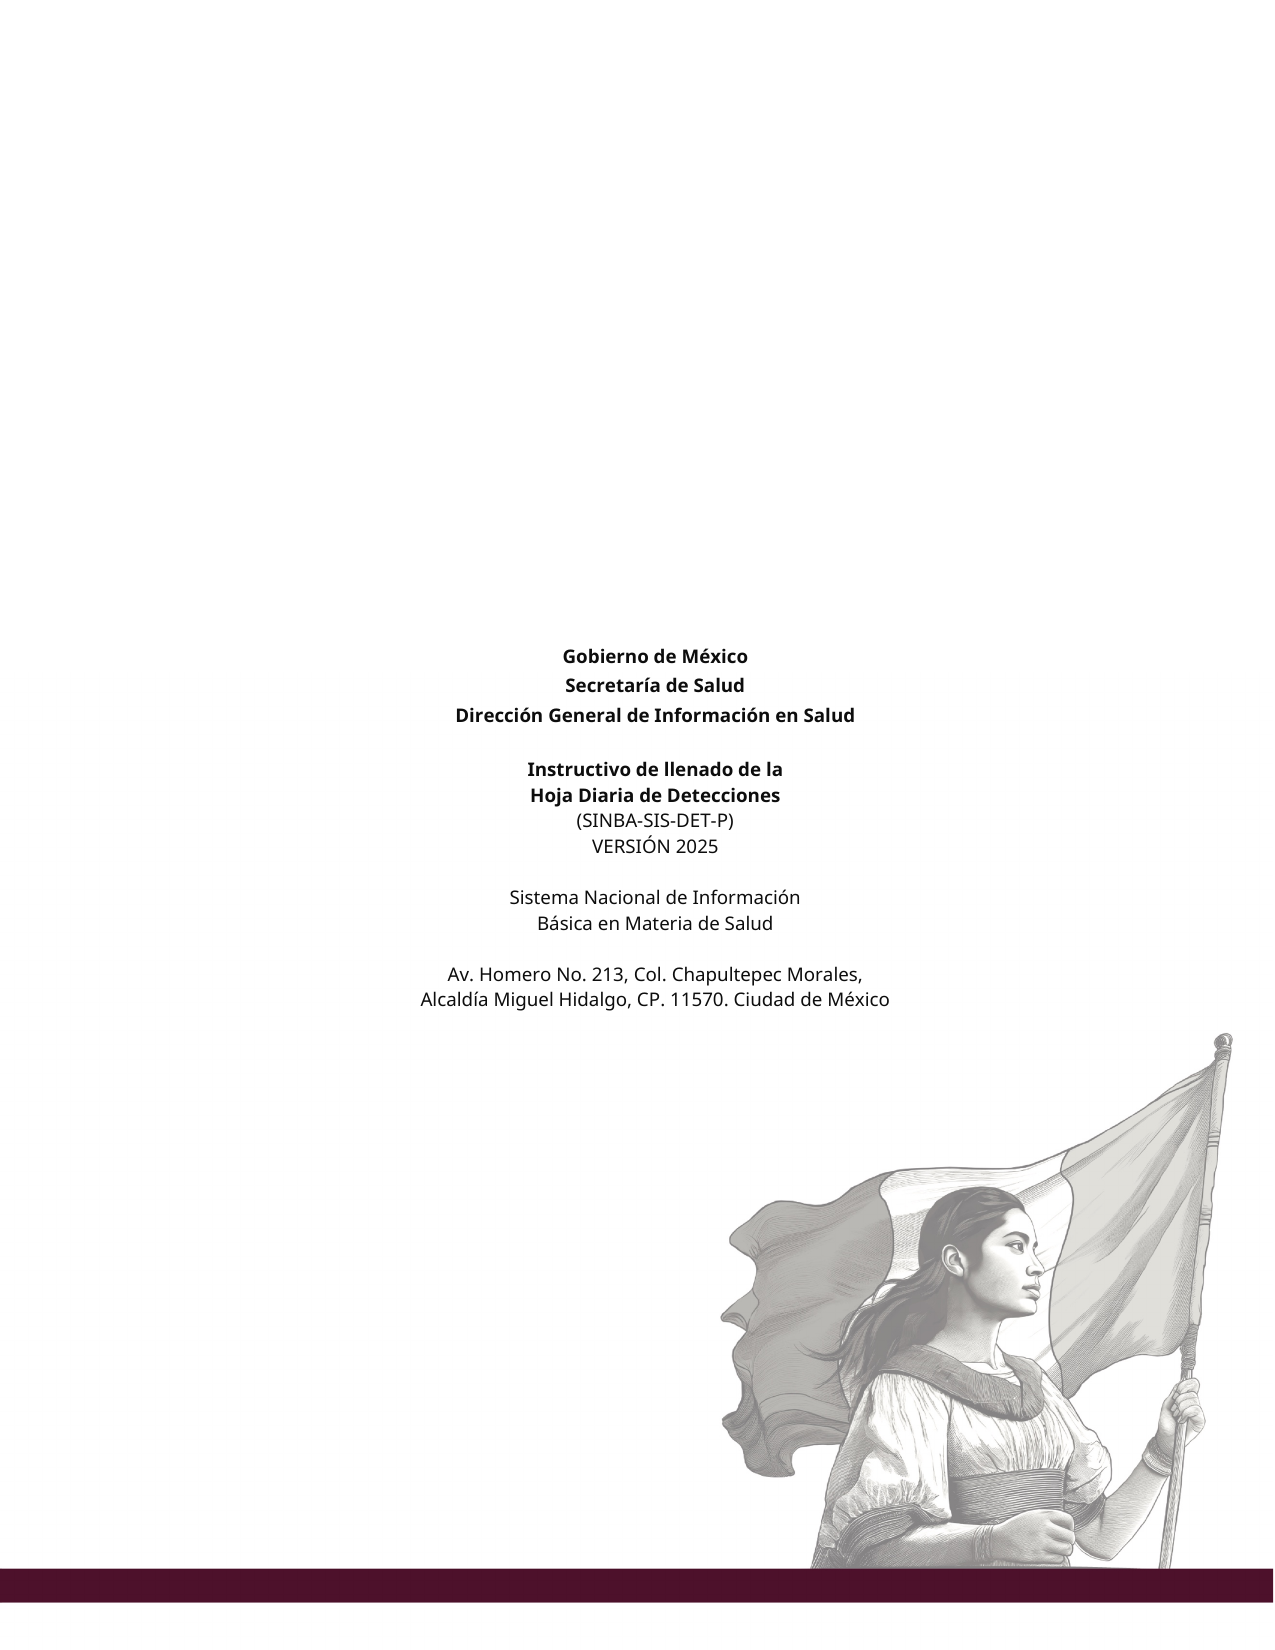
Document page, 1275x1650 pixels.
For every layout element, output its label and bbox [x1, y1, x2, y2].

picture [0, 672, 1274, 1650]
